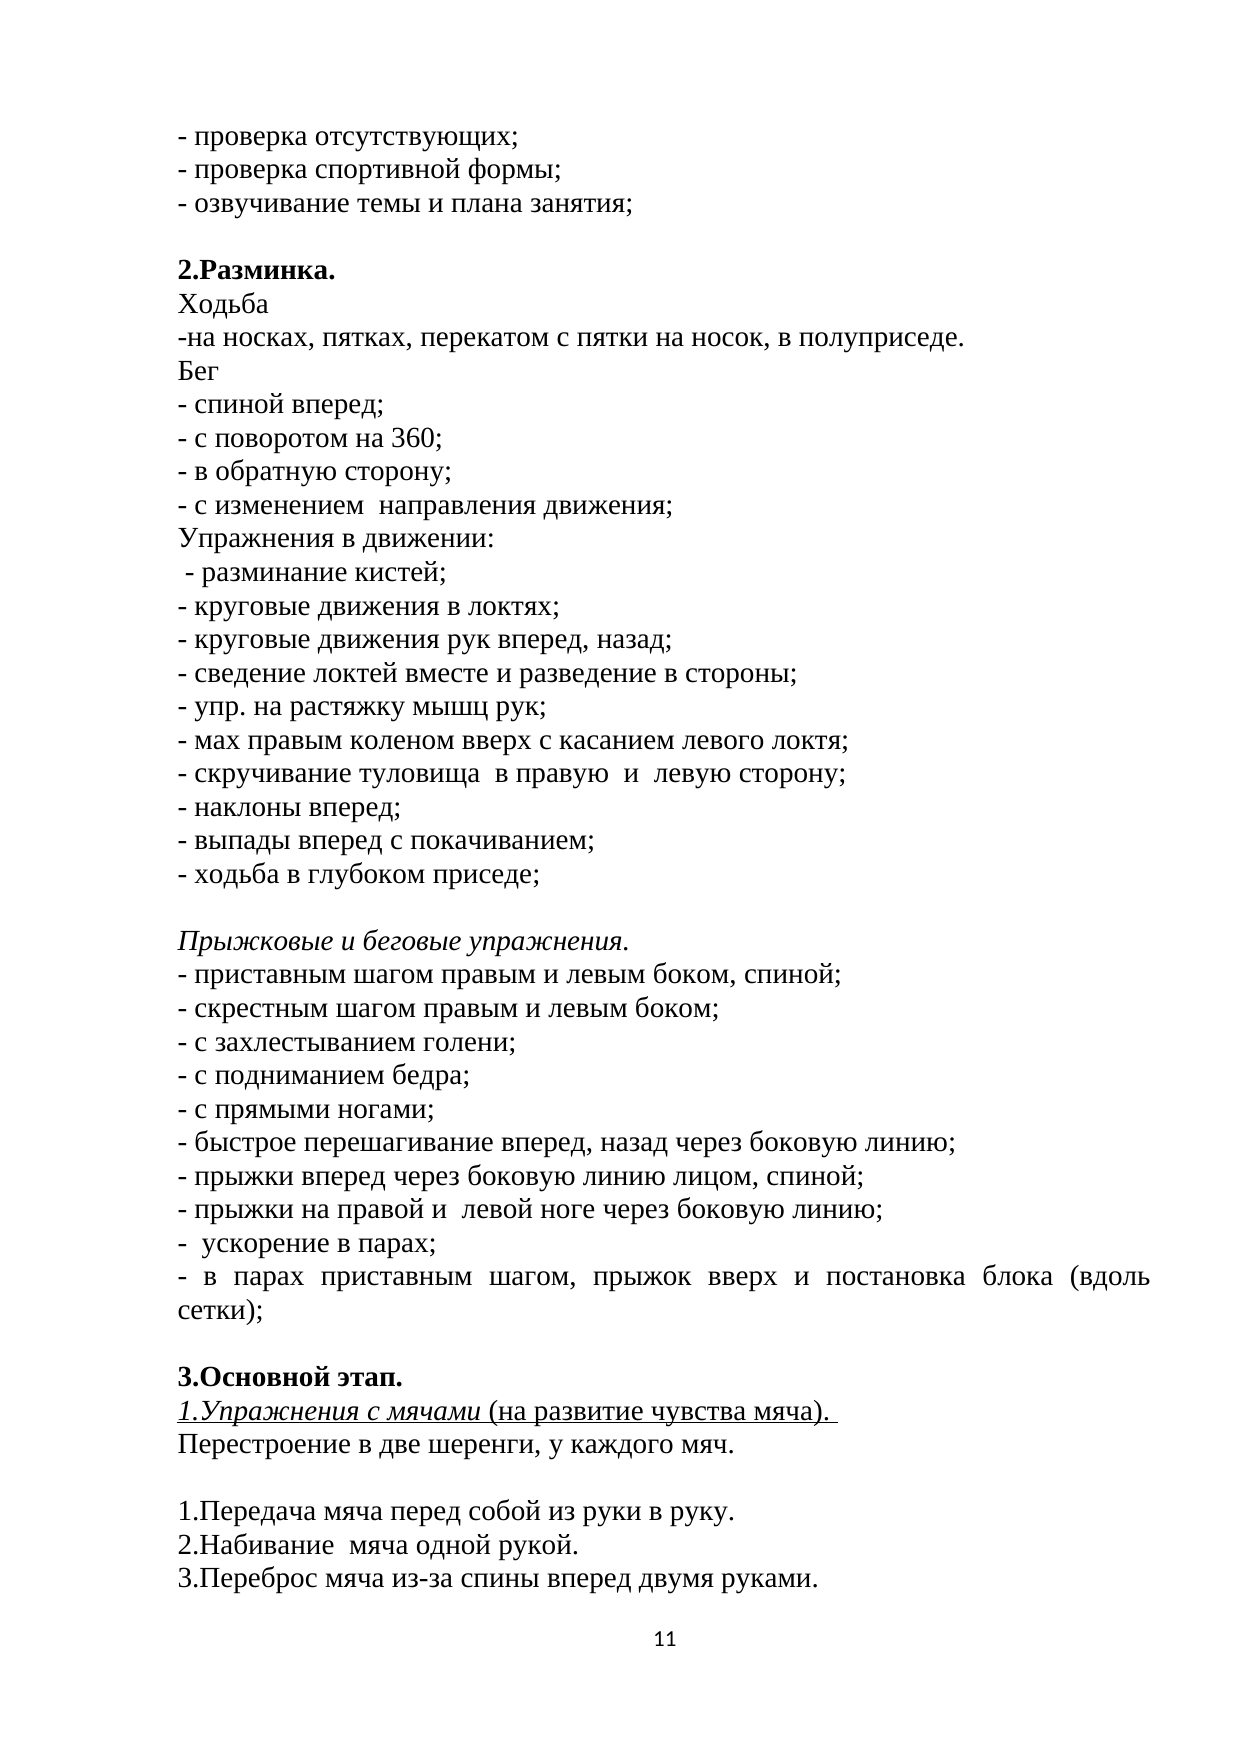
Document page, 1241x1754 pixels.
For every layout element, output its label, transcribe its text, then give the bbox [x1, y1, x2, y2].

text - с поворотом на 360; [177, 420, 1152, 453]
text - быстрое перешагивание вперед, назад через боковую линию; [177, 1124, 1152, 1158]
text 2.Набивание мяча одной рукой. [177, 1527, 1152, 1560]
text - прыжки вперед через боковую линию лицом, спиной; [177, 1158, 1152, 1191]
text - разминание кистей; [177, 554, 1152, 588]
text - ускорение в парах; [177, 1225, 1152, 1258]
text - ходьба в глубоком приседе; [177, 856, 1152, 889]
text - наклоны вперед; [177, 789, 1152, 822]
text - упр. на растяжку мышц рук; [177, 688, 1152, 722]
text 3.Основной этап. [177, 1359, 1152, 1393]
text - спиной вперед; [177, 386, 1152, 420]
text - скрестным шагом правым и левым боком; [177, 990, 1152, 1024]
text - с изменением направления движения; [177, 487, 1152, 521]
text - проверка спортивной формы; [177, 152, 1152, 185]
text - мах правым коленом вверх с касанием левого локтя; [177, 722, 1152, 755]
text - прыжки на правой и левой ноге через боковую линию; [177, 1191, 1152, 1225]
text - с подниманием бедра; [177, 1057, 1152, 1091]
text - скручивание туловища в правую и левую сторону; [177, 755, 1152, 789]
text - круговые движения рук вперед, назад; [177, 621, 1152, 655]
text 3.Переброс мяча из-за спины вперед двумя руками. [177, 1560, 1152, 1594]
text 2.Разминка. [177, 252, 1152, 286]
text - проверка отсутствующих; [177, 118, 1152, 152]
text -на носках, пятках, перекатом с пятки на носок, в полуприседе. [177, 319, 1152, 353]
text - в парах приставным шагом, прыжок вверх и постановка блока (вдоль сетки); [177, 1258, 1152, 1326]
text - с прямыми ногами; [177, 1091, 1152, 1124]
text Перестроение в две шеренги, у каждого мяч. [177, 1426, 1152, 1460]
text Прыжковые и беговые упражнения. [177, 923, 1152, 957]
text 1.Передача мяча перед собой из руки в руку. [177, 1493, 1152, 1527]
text - озвучивание темы и плана занятия; [177, 185, 1152, 219]
text - приставным шагом правым и левым боком, спиной; [177, 957, 1152, 990]
text - в обратную сторону; [177, 453, 1152, 487]
text Ходьба [177, 286, 1152, 319]
text - сведение локтей вместе и разведение в стороны; [177, 655, 1152, 688]
text - с захлестыванием голени; [177, 1024, 1152, 1057]
text Бег [177, 353, 1152, 386]
text - круговые движения в локтях; [177, 588, 1152, 621]
text - выпады вперед с покачиванием; [177, 822, 1152, 856]
text Упражнения в движении: [177, 521, 1152, 554]
text 1.Упражнения с мячами (на развитие чувства мяча). [177, 1393, 1152, 1426]
